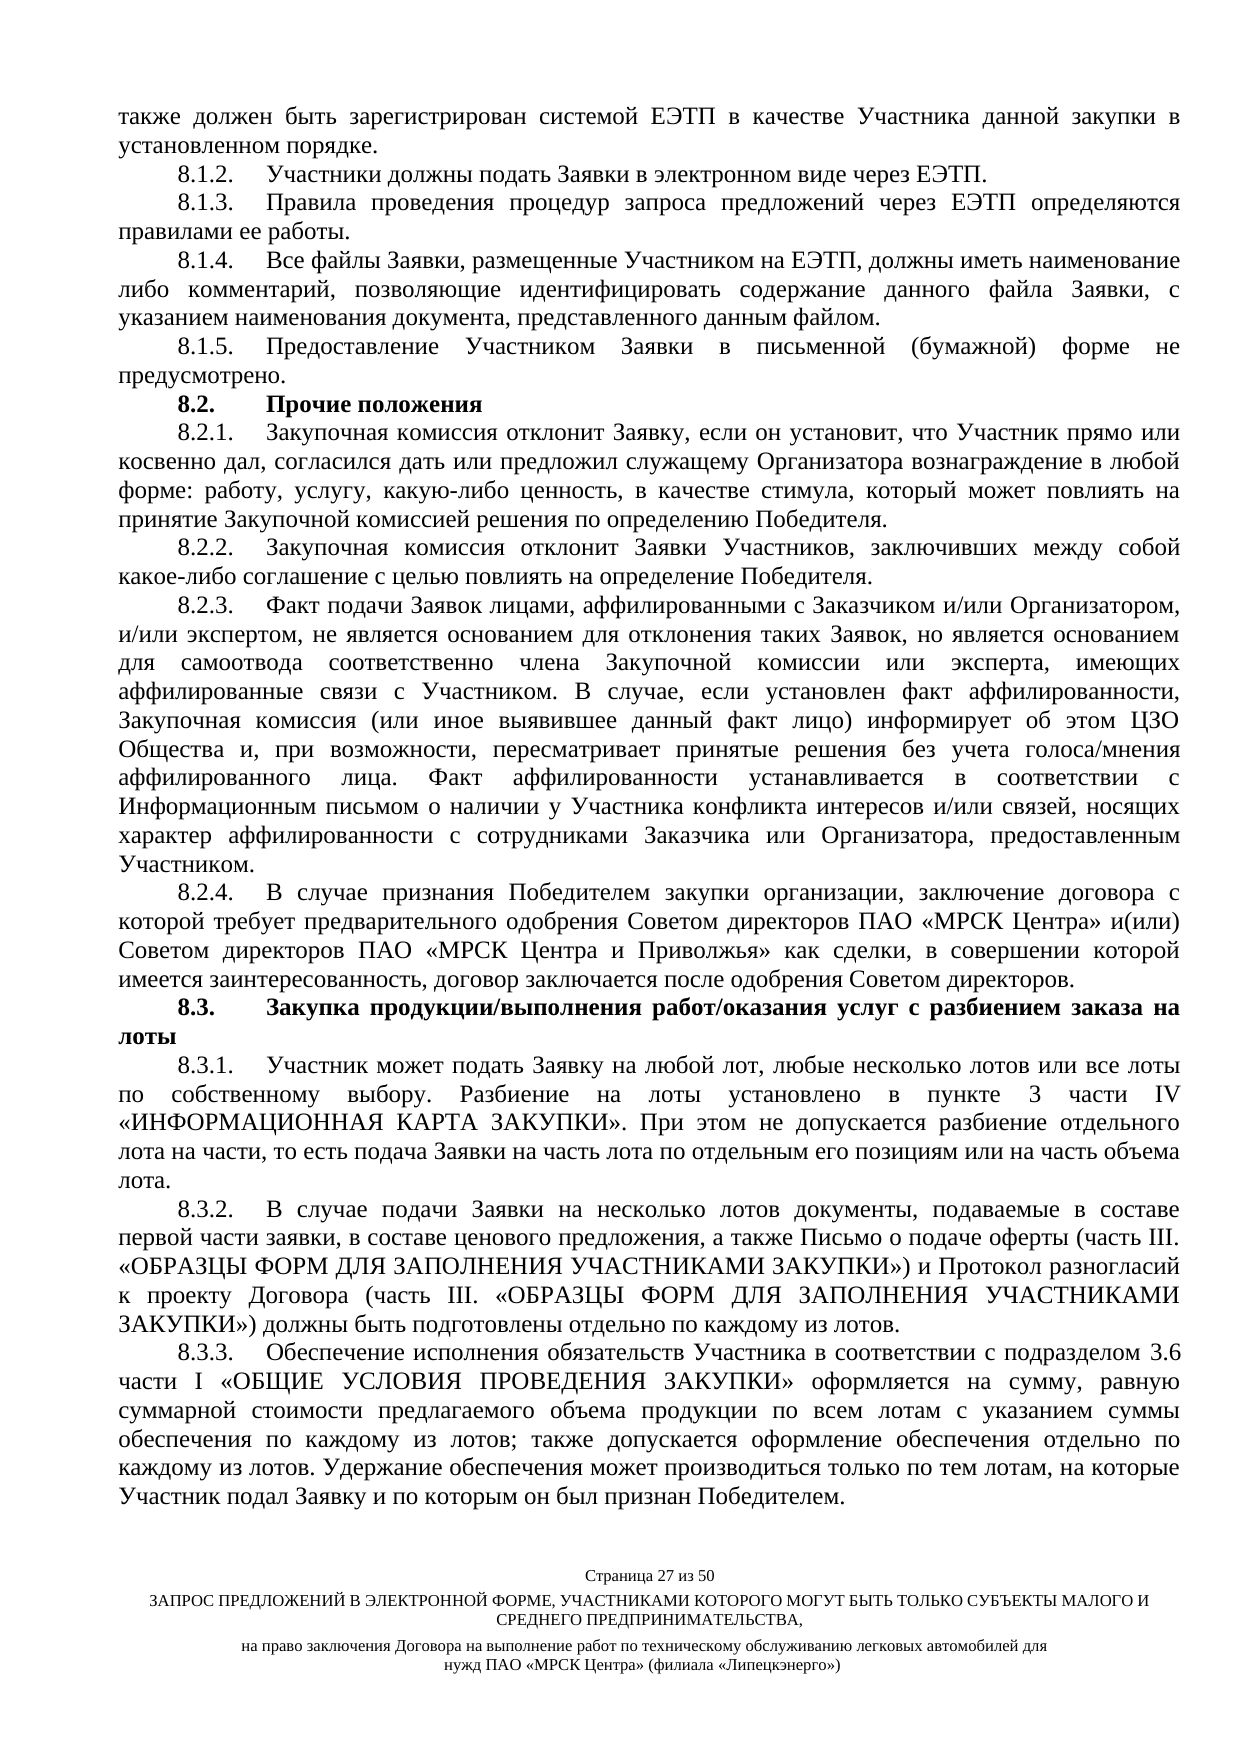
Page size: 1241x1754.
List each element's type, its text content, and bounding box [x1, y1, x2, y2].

subtitle В случае признания Победителем закупки организации, заключение договора с которой требует предварительного одобрения Советом директоров ПАО «МРСК Центра» и(или) Советом директоров ПАО «МРСК Центра и Приволжья» как сделки, в совершении которой имеется заинтересованность, договор заключается после одобрения Советом директоров. [118, 877, 1181, 992]
subtitle Прочие положения [118, 389, 1181, 417]
subtitle Обеспечение исполнения обязательств Участника в соответствии с подразделом 3.6 части I «ОБЩИЕ УСЛОВИЯ ПРОВЕДЕНИЯ ЗАКУПКИ» оформляется на сумму, равную суммарной стоимости предлагаемого объема продукции по всем лотам с указанием суммы обеспечения по каждому из лотов; также допускается оформление обеспечения отдельно по каждому из лотов. Удержание обеспечения может производиться только по тем лотам, на которые Участник подал Заявку и по которым он был признан Победителем. [118, 1337, 1181, 1510]
subtitle Все файлы Заявки, размещенные Участником на ЕЭТП, должны иметь наименование либо комментарий, позволяющие идентифицировать содержание данного файла Заявки, с указанием наименования документа, представленного данным файлом. [118, 245, 1181, 331]
subtitle Участники должны подать Заявки в электронном виде через ЕЭТП. [118, 159, 1181, 187]
subtitle Закупка продукции/выполнения работ/оказания услуг с разбиением заказа на лоты [118, 992, 1181, 1050]
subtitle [118, 101, 1181, 159]
subtitle Факт подачи Заявок лицами, аффилированными с Заказчиком и/или Организатором, и/или экспертом, не является основанием для отклонения таких Заявок, но является основанием для самоотвода соответственно члена Закупочной комиссии или эксперта, имеющих аффилированные связи с Участником. В случае, если установлен факт аффилированности, Закупочная комиссия (или иное выявившее данный факт лицо) информирует об этом ЦЗО Общества и, при возможности, пересматривает принятые решения без учета голоса/мнения аффилированного лица. Факт аффилированности устанавливается в соответствии с Информационным письмом о наличии у Участника конфликта интересов и/или связей, носящих характер аффилированности с сотрудниками Заказчика или Организатора, предоставленным Участником. [118, 590, 1181, 877]
subtitle Закупочная комиссия отклонит Заявки Участников, заключивших между собой какое-либо соглашение с целью повлиять на определение Победителя. [118, 532, 1181, 590]
subtitle Правила проведения процедур запроса предложений через ЕЭТП определяются правилами ее работы. [118, 187, 1181, 245]
subtitle Закупочная комиссия отклонит Заявку, если он установит, что Участник прямо или косвенно дал, согласился дать или предложил служащему Организатора вознаграждение в любой форме: работу, услугу, какую-либо ценность, в качестве стимула, который может повлиять на принятие Закупочной комиссией решения по определению Победителя. [118, 417, 1181, 532]
subtitle В случае подачи Заявки на несколько лотов документы, подаваемые в составе первой части заявки, в составе ценового предложения, а также Письмо о подаче оферты (часть III. «ОБРАЗЦЫ ФОРМ ДЛЯ ЗАПОЛНЕНИЯ УЧАСТНИКАМИ ЗАКУПКИ») и Протокол разногласий к проекту Договора (часть III. «ОБРАЗЦЫ ФОРМ ДЛЯ ЗАПОЛНЕНИЯ УЧАСТНИКАМИ ЗАКУПКИ») должны быть подготовлены отдельно по каждому из лотов. [118, 1194, 1181, 1337]
subtitle Предоставление Участником Заявки в письменной (бумажной) форме не предусмотрено. [118, 331, 1181, 389]
subtitle Участник может подать Заявку на любой лот, любые несколько лотов или все лоты по собственному выбору. Разбиение на лоты установлено в пункте 3 части IV «ИНФОРМАЦИОННАЯ КАРТА ЗАКУПКИ». При этом не допускается разбиение отдельного лота на части, то есть подача Заявки на часть лота по отдельным его позициям или на часть объема лота. [118, 1050, 1181, 1194]
